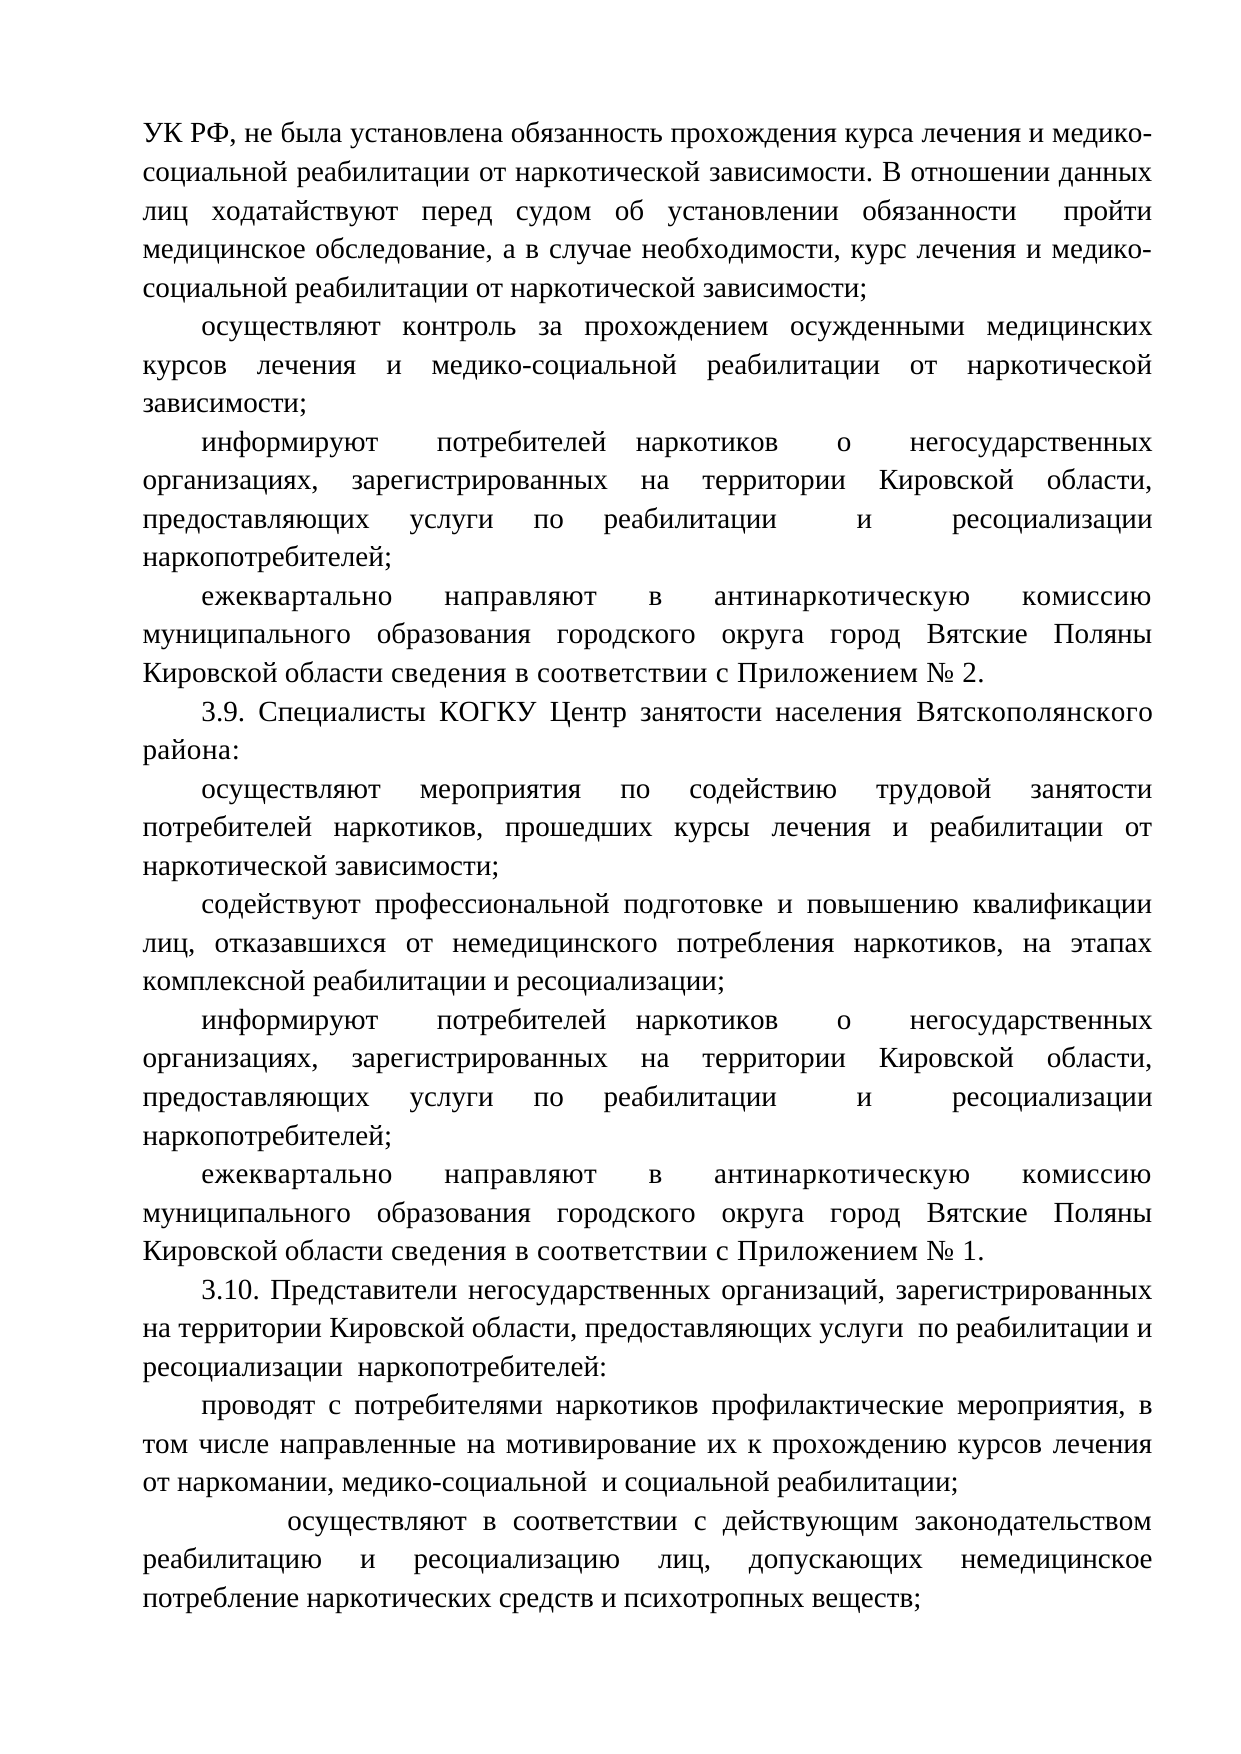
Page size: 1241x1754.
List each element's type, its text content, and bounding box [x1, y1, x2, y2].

text 3.9. Специалисты КОГКУ Центр занятости населения Вятскополянского района: [142, 694, 1153, 766]
text осуществляют в соответствии с действующим законодательством реабилитацию и ресоциализацию лиц, допускающих немедицинское потребление наркотических средств и психотропных веществ; [142, 1503, 1153, 1614]
text осуществляют мероприятия по содействию трудовой занятости потребителей наркотиков, прошедших курсы лечения и реабилитации от наркотической зависимости; [142, 771, 1153, 881]
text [142, 116, 1153, 303]
text ежеквартально направляют в антинаркотическую комиссию муниципального образования городского округа город Вятские Поляны Кировской области сведения в соответствии с Приложением № 2. [142, 578, 1153, 689]
text 3.10. Представители негосударственных организаций, зарегистрированных на территории Кировской области, предоставляющих услуги по реабилитации и ресоциализации наркопотребителей: [142, 1272, 1153, 1382]
text осуществляют контроль за прохождением осужденными медицинских курсов лечения и медико-социальной реабилитации от наркотической зависимости; [142, 308, 1153, 419]
text ежеквартально направляют в антинаркотическую комиссию муниципального образования городского округа город Вятские Поляны Кировской области сведения в соответствии с Приложением № 1. [142, 1156, 1153, 1267]
text информируют потребителей наркотиков о негосударственных организациях, зарегистрированных на территории Кировской области, предоставляющих услуги по реабилитации и ресоциализации наркопотребителей; [142, 424, 1153, 573]
text информируют потребителей наркотиков о негосударственных организациях, зарегистрированных на территории Кировской области, предоставляющих услуги по реабилитации и ресоциализации наркопотребителей; [142, 1002, 1153, 1151]
text содействуют профессиональной подготовке и повышению квалификации лиц, отказавшихся от немедицинского потребления наркотиков, на этапах комплексной реабилитации и ресоциализации; [142, 886, 1153, 997]
text проводят с потребителями наркотиков профилактические мероприятия, в том числе направленные на мотивирование их к прохождению курсов лечения от наркомании, медико-социальной и социальной реабилитации; [142, 1387, 1153, 1498]
